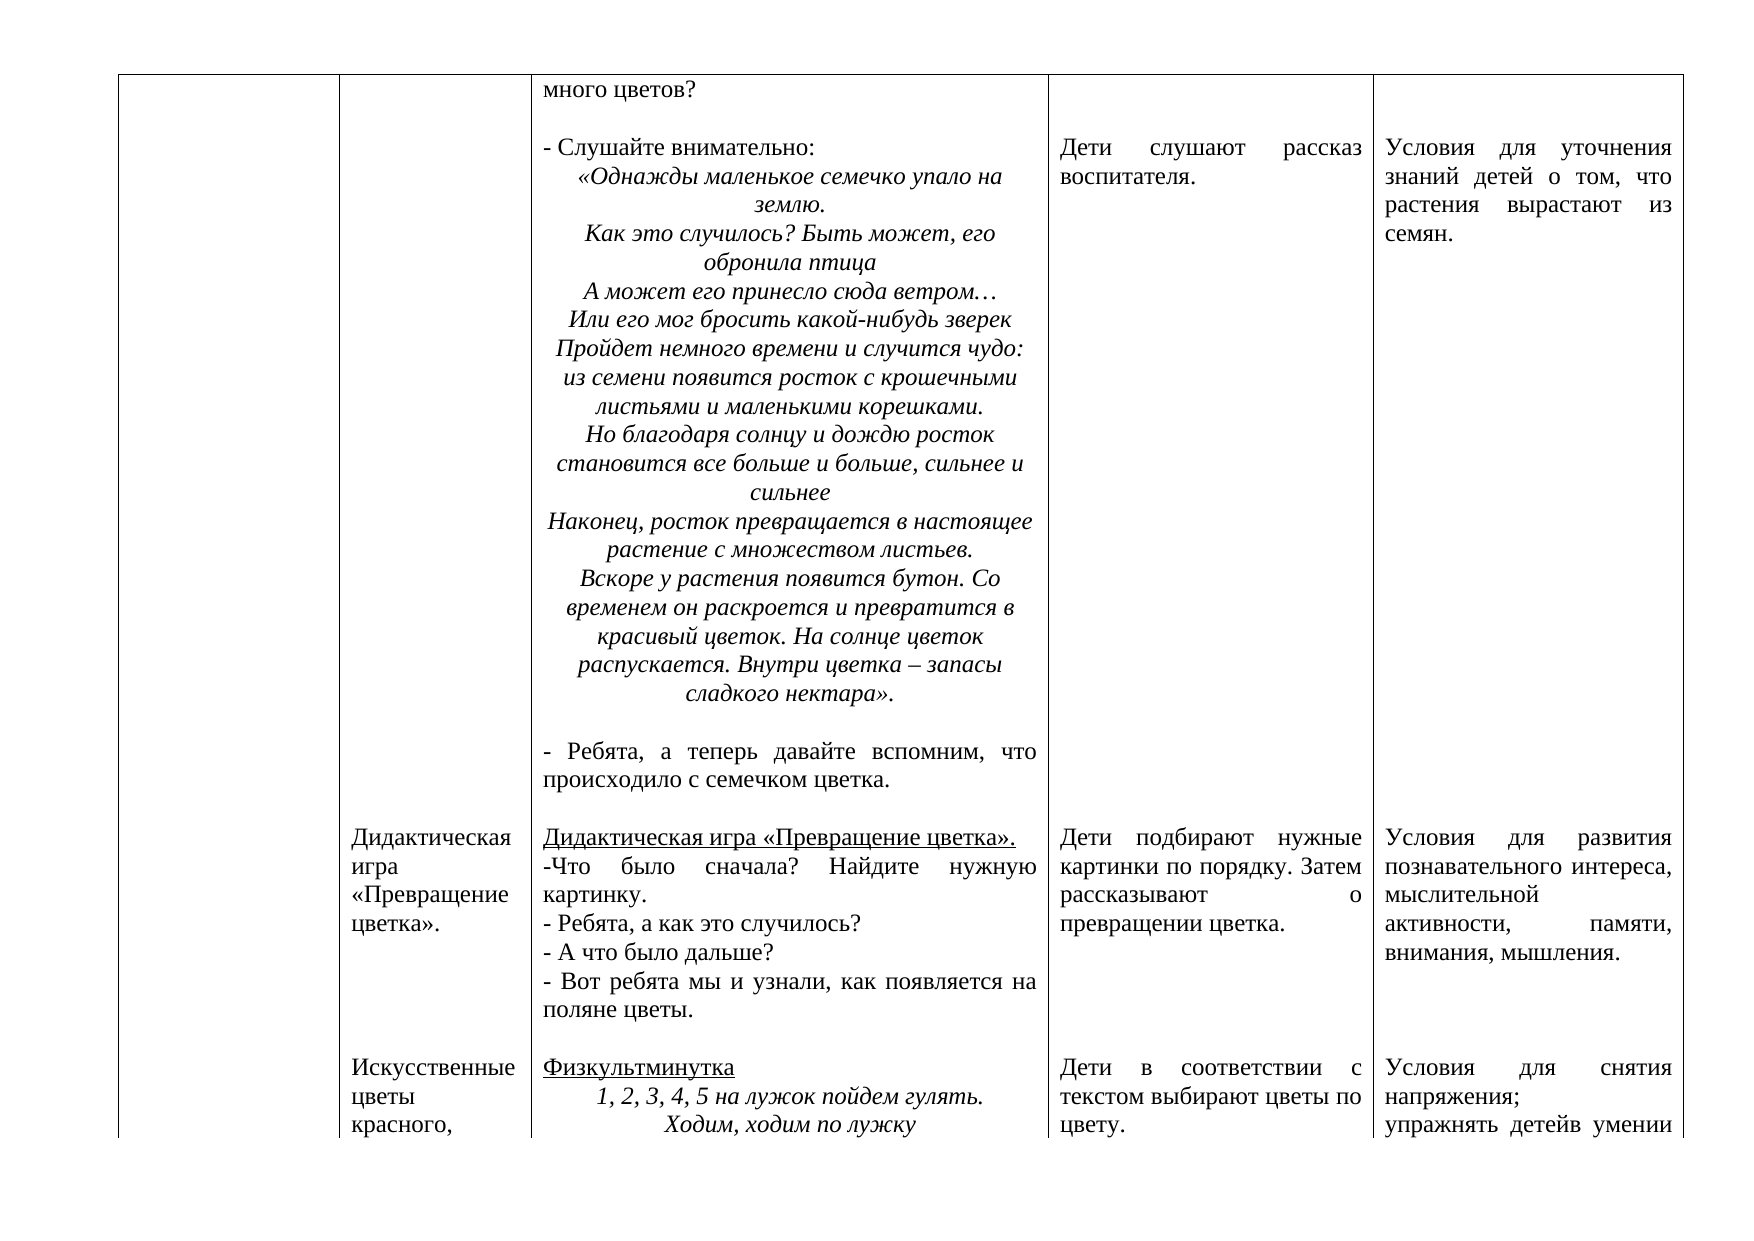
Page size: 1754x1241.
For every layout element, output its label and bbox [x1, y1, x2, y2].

table_cell [1374, 75, 1683, 1138]
table_cell [532, 75, 1048, 1138]
table_cell [119, 75, 339, 1138]
table_cell [340, 75, 531, 1138]
table_cell [1049, 75, 1373, 1138]
